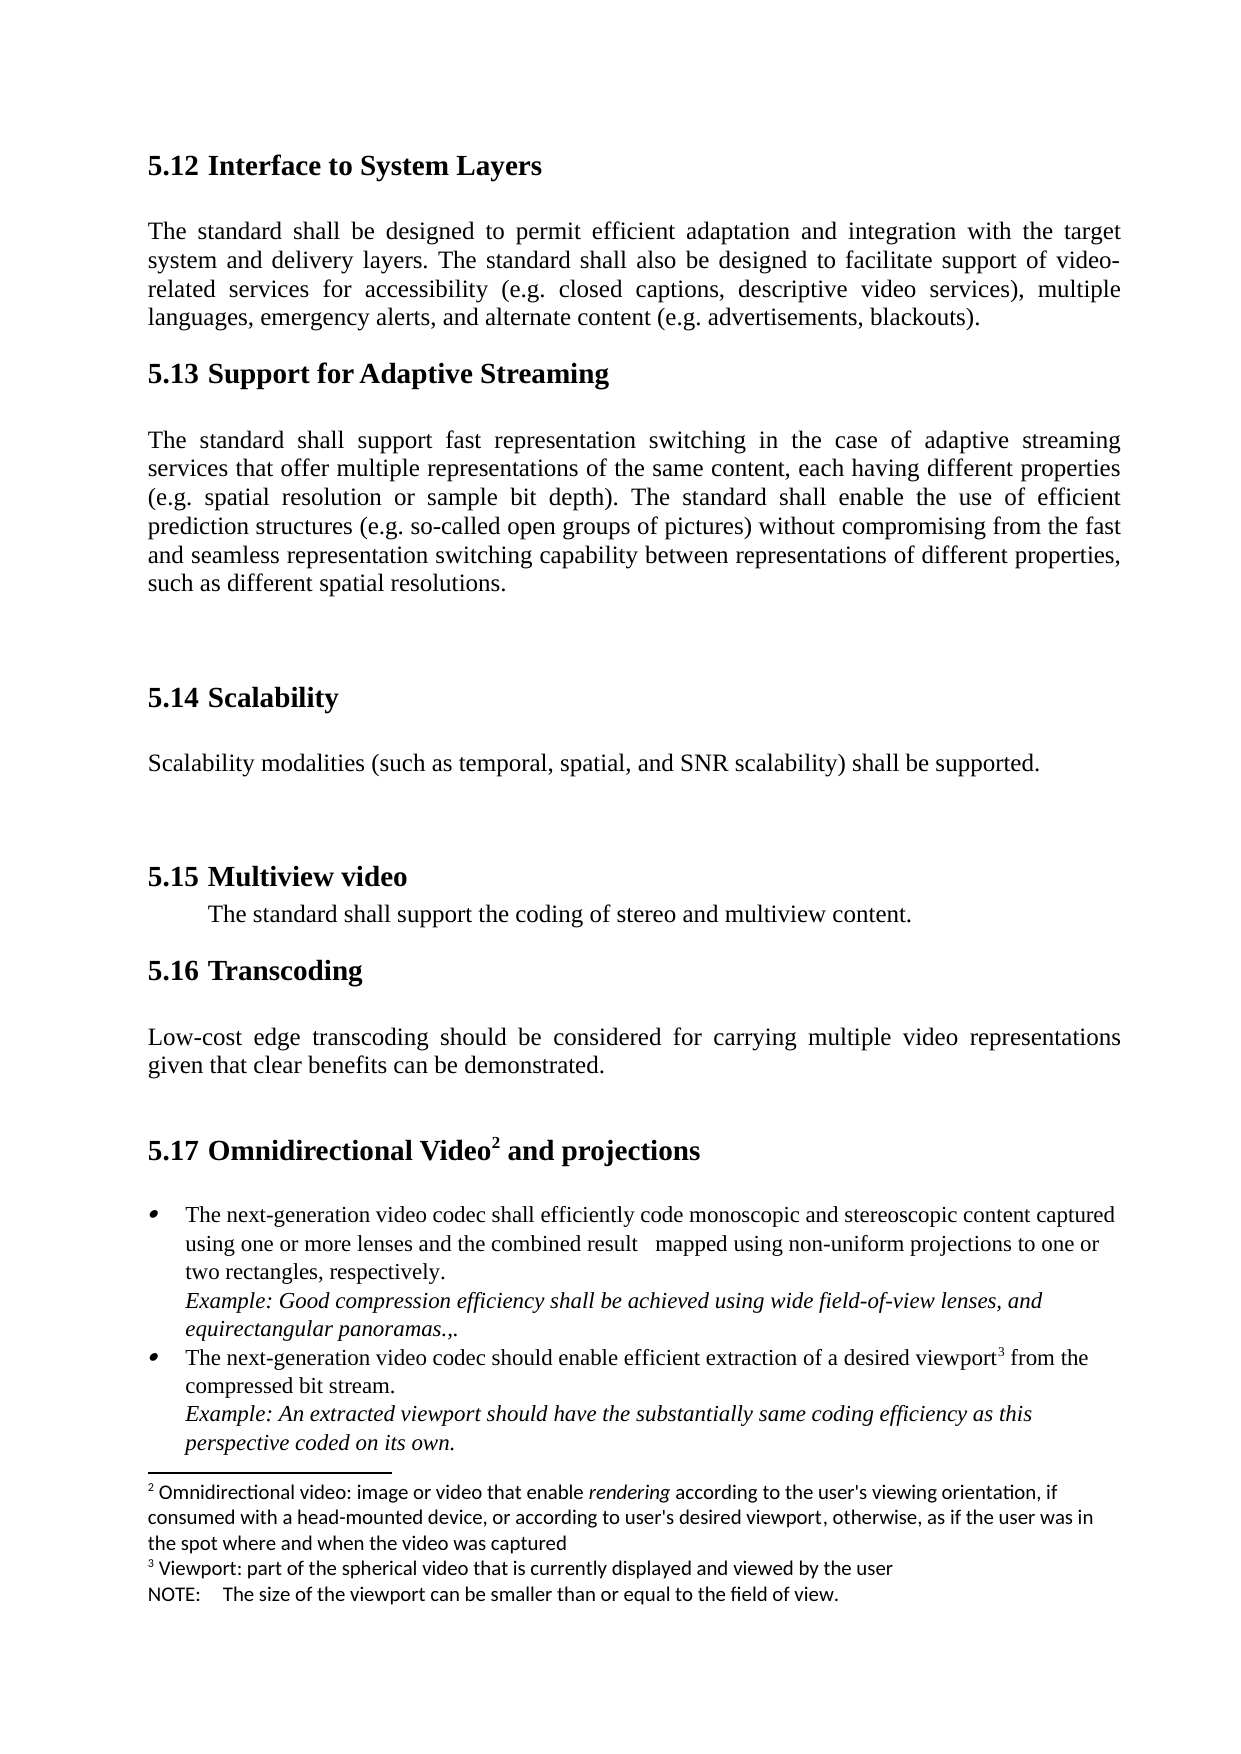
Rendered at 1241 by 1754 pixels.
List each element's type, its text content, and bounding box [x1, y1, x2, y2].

text Scalability modalities (such as temporal, spatial, and SNR scalability) shall be supported. [148, 748, 1122, 777]
text The standard shall be designed to permit efficient adaptation and integration with the target system and delivery layers. The standard shall also be designed to facilitate support of video-related services for accessibility (e.g. closed captions, descriptive video services), multiple languages, emergency alerts, and alternate content (e.g. advertisements, blackouts). [148, 216, 1122, 331]
list Omnidirectional Video and projections [148, 1133, 1122, 1166]
text The standard shall support the coding of stereo and multiview content. [208, 899, 1122, 928]
list Interface to System Layers [148, 148, 1122, 181]
list Transcoding [148, 953, 1122, 987]
text Low-cost edge transcoding should be considered for carrying multiple video representations given that clear benefits can be demonstrated. [148, 1022, 1122, 1079]
list Support for Adaptive Streaming [148, 356, 1122, 390]
list Scalability [148, 680, 1122, 713]
text The standard shall support fast representation switching in the case of adaptive streaming services that offer multiple representations of the same content, each having different properties (e.g. spatial resolution or sample bit depth). The standard shall enable the use of efficient prediction structures (e.g. so-called open groups of pictures) without compromising from the fast and seamless representation switching capability between representations of different properties, such as different spatial resolutions. [148, 425, 1122, 597]
list The next-generation video codec should enable efficient extraction of a desired viewport from the compressed bit stream. Example: An extracted viewport should have the substantially same coding efficiency as this perspective coded on its own. [148, 1344, 1122, 1455]
list The next-generation video codec shall efficiently code monoscopic and stereoscopic content captured using one or more lenses and the combined result mapped using non-uniform projections to one or two rectangles, respectively. Example: Good compression efficiency shall be achieved using wide field-of-view lenses, and equirectangular panoramas.,. [148, 1201, 1122, 1342]
list Multiview video [148, 859, 1122, 893]
